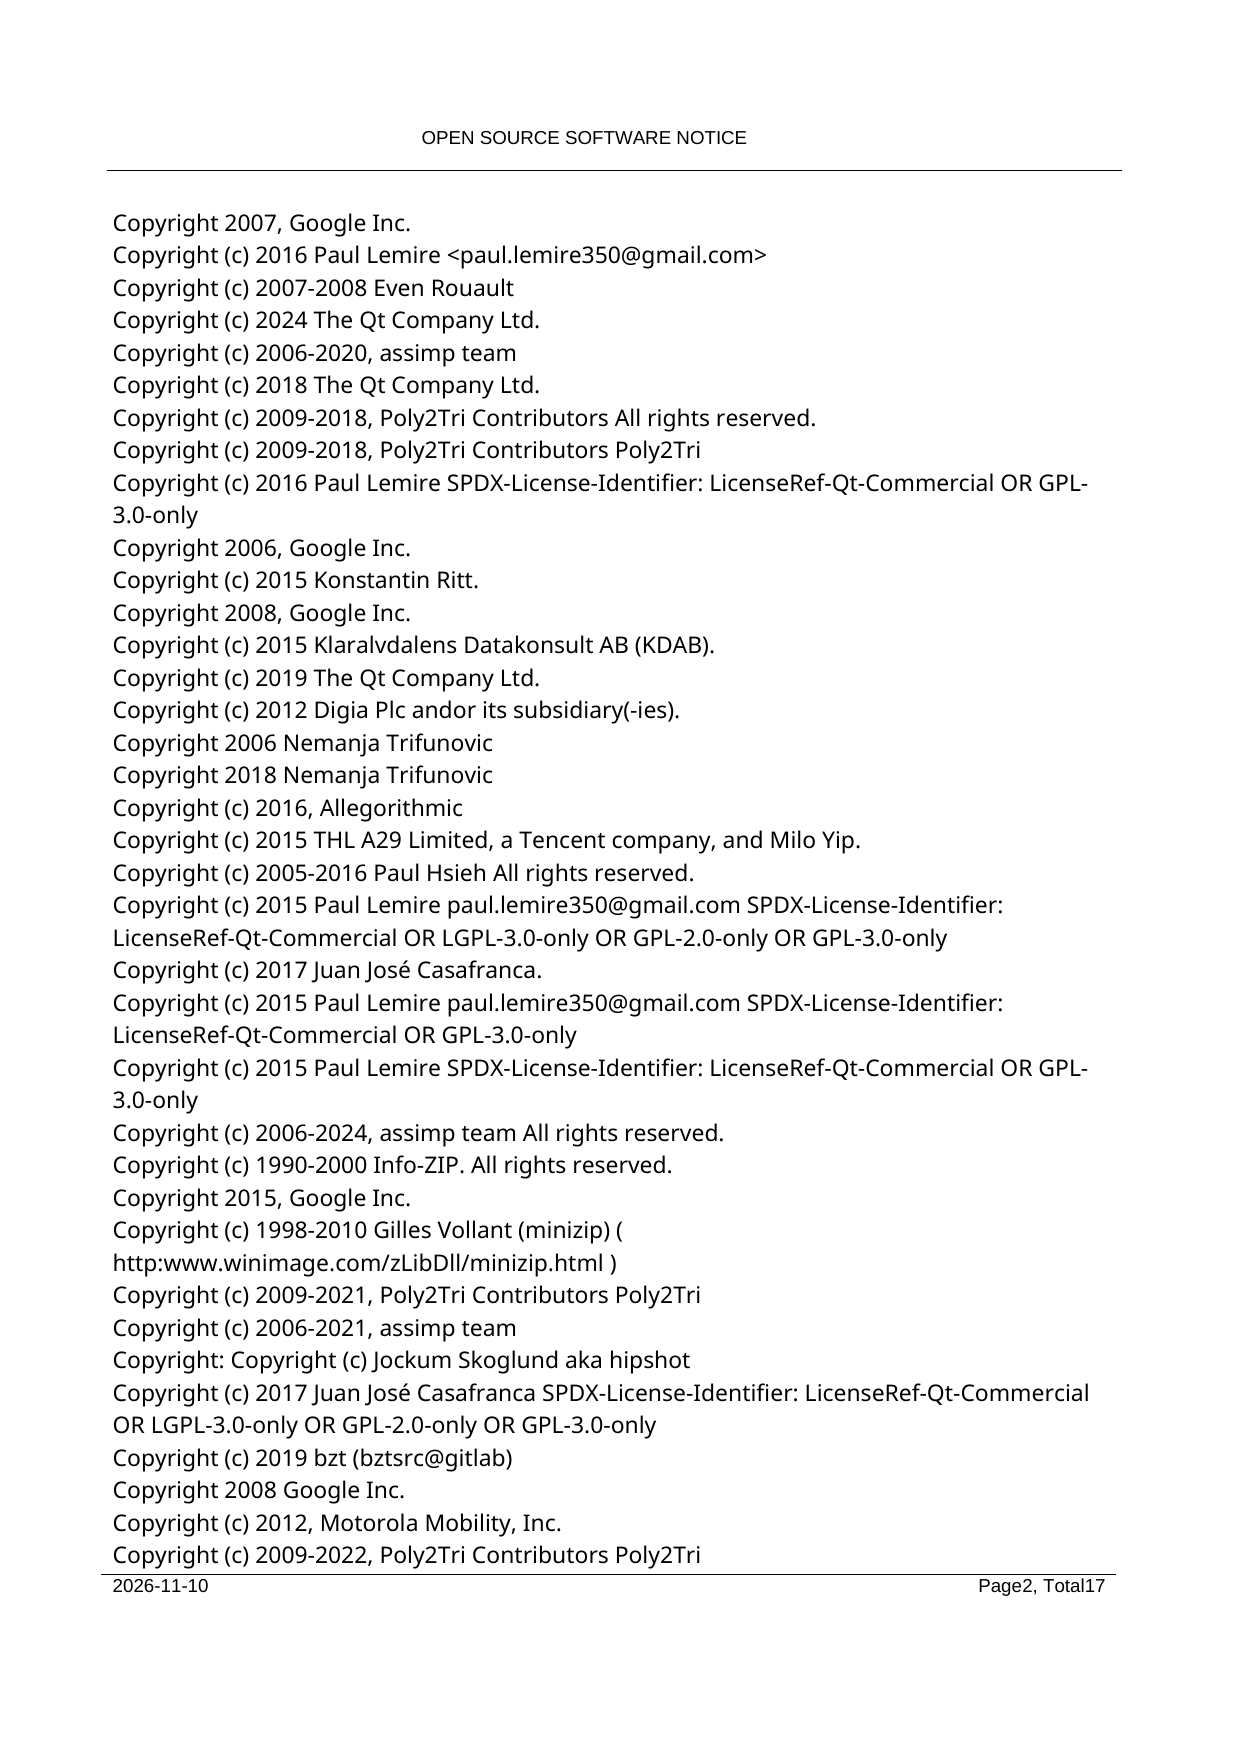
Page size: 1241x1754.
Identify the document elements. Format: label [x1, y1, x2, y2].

text [112, 206, 1128, 1571]
